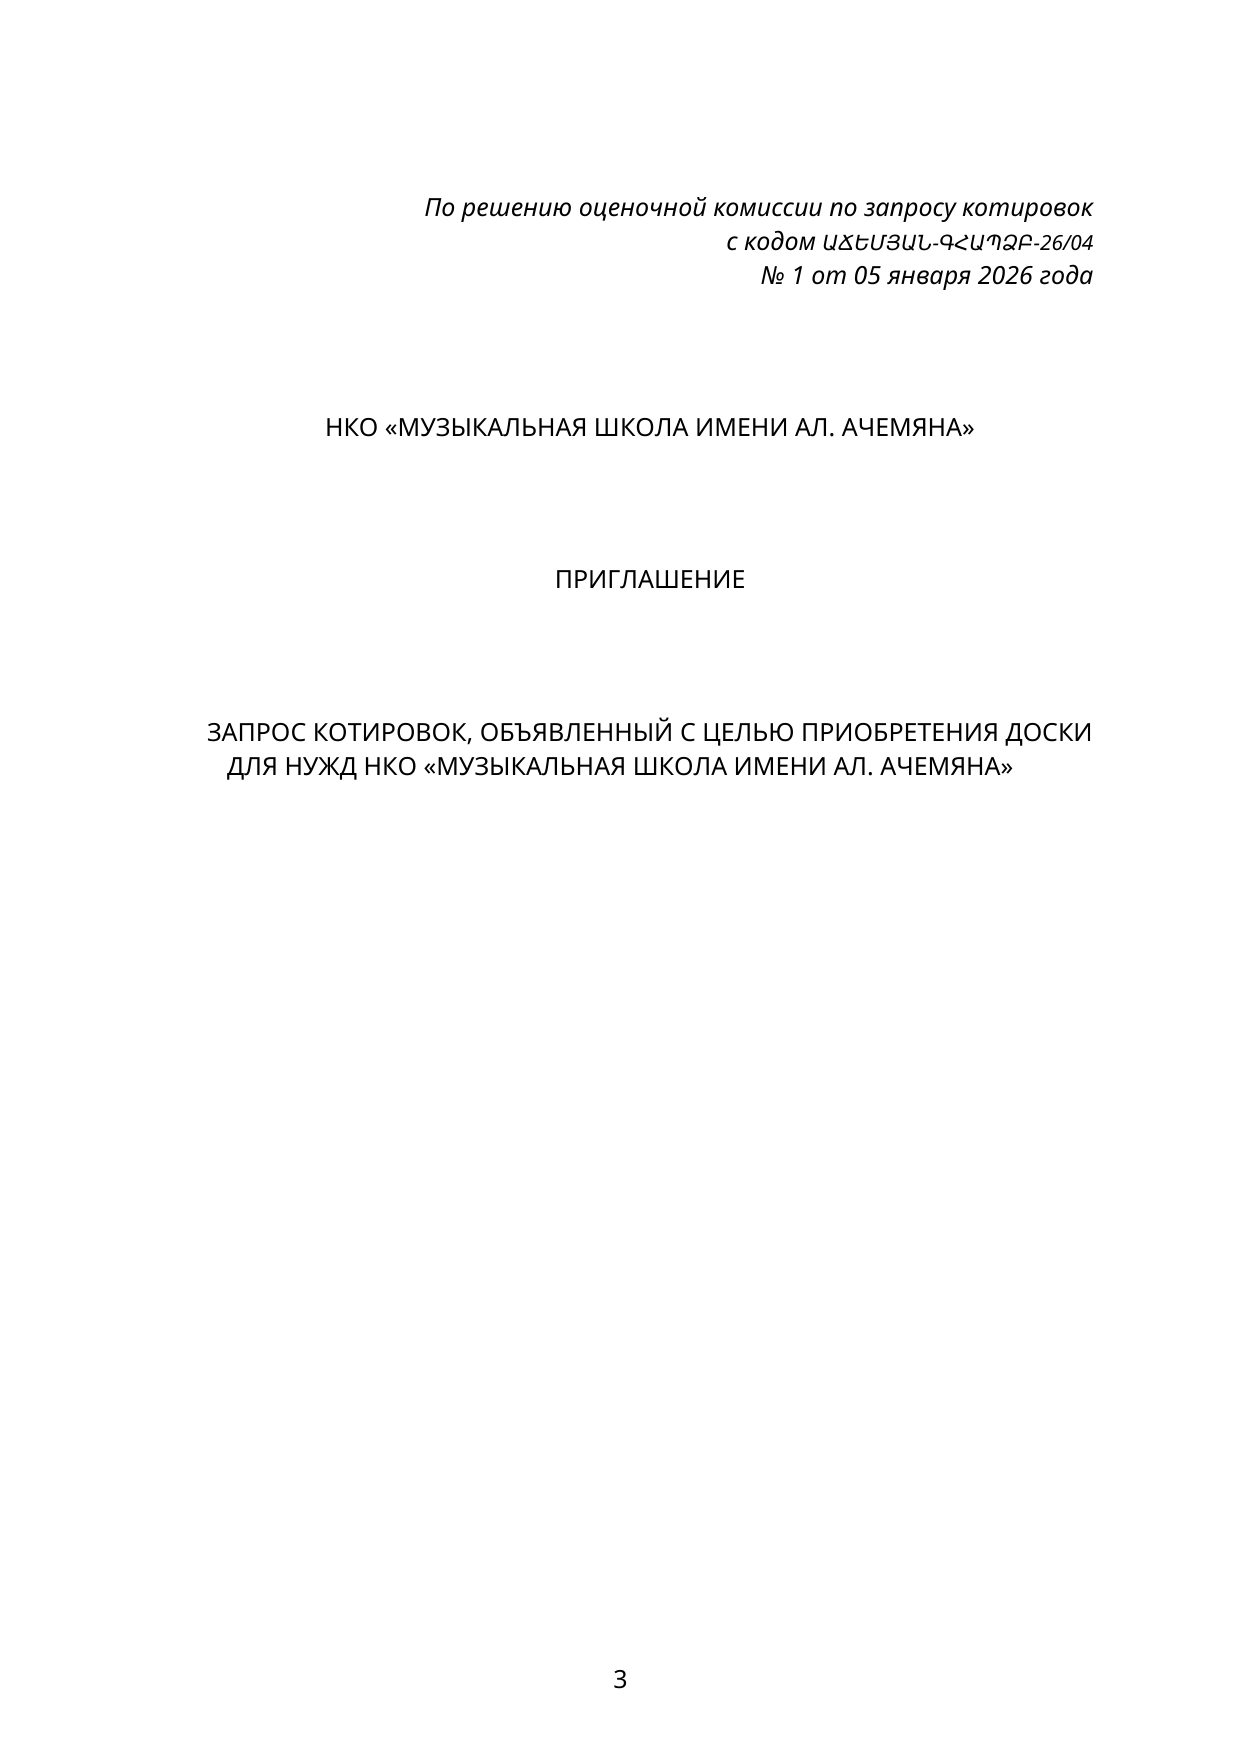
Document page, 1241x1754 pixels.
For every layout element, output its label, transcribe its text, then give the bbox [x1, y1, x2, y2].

text По решению оценочной комиссии по запросу котировок с кодом ԱՃԵՄՅԱՆ-ԳՀԱՊՁԲ-26/04 № 1 от 05 января 2026 года [148, 190, 1093, 292]
text ЗАПРОС КОТИРОВОК, ОБЪЯВЛЕННЫЙ С ЦЕЛЬЮ ПРИОБРЕТЕНИЯ ДОСКИ ДЛЯ НУЖД НКО «МУЗЫКАЛЬНАЯ ШКОЛА ИМЕНИ АЛ. АЧЕМЯНА» [148, 714, 1093, 782]
text ПРИГЛАШЕНИЕ [148, 562, 1093, 596]
text НКО «МУЗЫКАЛЬНАЯ ШКОЛА ИМЕНИ АЛ. АЧЕМЯНА» [148, 410, 1093, 444]
